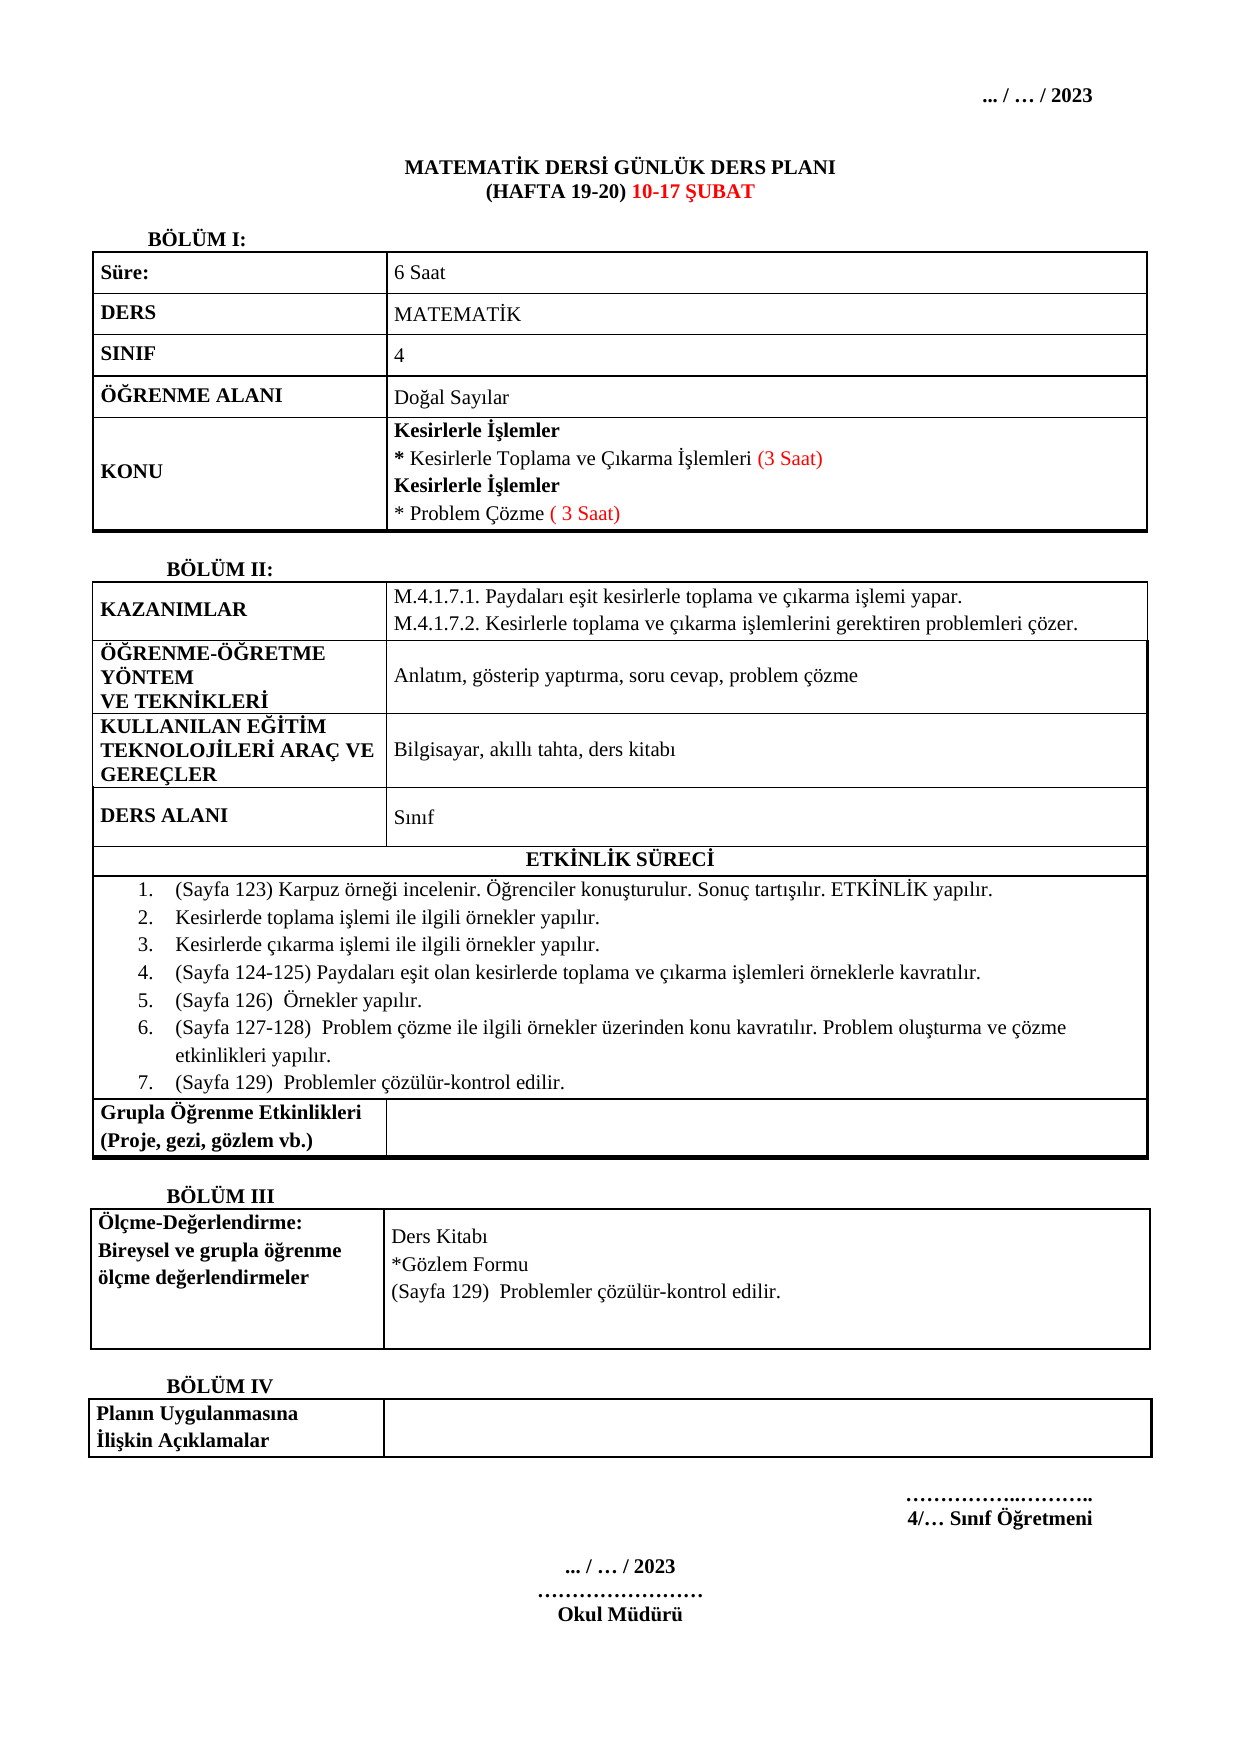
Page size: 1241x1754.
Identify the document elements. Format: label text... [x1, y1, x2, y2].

table_cell MATEMATİK [388, 294, 1146, 334]
table_cell KULLANILAN EĞİTİM TEKNOLOJİLERİ ARAÇ VE GEREÇLER [93, 714, 386, 786]
table_cell ETKİNLİK SÜRECİ [94, 847, 1146, 875]
table_cell ÖĞRENME-ÖĞRETME YÖNTEM VE TEKNİKLERİ [93, 641, 386, 713]
table_cell [387, 1100, 1146, 1155]
table_cell Bilgisayar, akıllı tahta, ders kitabı [387, 714, 1146, 786]
table_cell ÖĞRENME ALANI [94, 377, 386, 417]
table_cell Sınıf [387, 788, 1146, 846]
table_cell Doğal Sayılar [388, 377, 1146, 417]
text MATEMATİK DERSİ GÜNLÜK DERS PLANI [148, 155, 1092, 179]
subtitle BÖLÜM III [148, 1184, 1092, 1208]
text ……………..……….. [148, 1482, 1092, 1506]
table_cell SINIF [94, 335, 386, 375]
table_cell (Sayfa 123) Karpuz örneği incelenir. Öğrenciler konuşturulur. Sonuç tartışılır. ETKİNLİK yapılır. Kesirlerde toplama işlemi ile ilgili örnekler yapılır. Kesirlerde çıkarma işlemi ile ilgili örnekler yapılır. (Sayfa 124-125) Paydaları eşit olan kesirlerde toplama ve çıkarma işlemleri örneklerle kavratılır. (Sayfa 126) Örnekler yapılır. (Sayfa 127-128) Problem çözme ile ilgili örnekler üzerinden konu kavratılır. Problem oluşturma ve çözme etkinlikleri yapılır. (Sayfa 129) Problemler çözülür-kontrol edilir. [94, 877, 1146, 1098]
table_header KAZANIMLAR [93, 583, 386, 640]
table_cell KONU [94, 418, 386, 528]
text BÖLÜM II: [148, 557, 1092, 581]
table_cell Grupla Öğrenme Etkinlikleri (Proje, gezi, gözlem vb.) [94, 1100, 386, 1155]
text ... / … / 2023 [148, 1554, 1092, 1578]
table_header Ders Kitabı *Gözlem Formu (Sayfa 129) Problemler çözülür-kontrol edilir. [385, 1210, 1149, 1348]
text (HAFTA 19-20) 10-17 ŞUBAT [148, 179, 1092, 203]
table_cell 4 [388, 335, 1146, 375]
text …………………… [148, 1578, 1092, 1602]
table_header Planın Uygulanmasına İlişkin Açıklamalar [90, 1400, 383, 1456]
table_cell Kesirlerle İşlemler * Kesirlerle Toplama ve Çıkarma İşlemleri (3 Saat) Kesirlerle İşlemler * Problem Çözme ( 3 Saat) [388, 418, 1146, 528]
table_header Ölçme-Değerlendirme: Bireysel ve grupla öğrenme ölçme değerlendirmeler [92, 1210, 383, 1348]
text 4/… Sınıf Öğretmeni [148, 1506, 1092, 1530]
text BÖLÜM I: [148, 227, 1092, 251]
text Okul Müdürü [148, 1602, 1092, 1626]
table_cell Anlatım, gösterip yaptırma, soru cevap, problem çözme [387, 641, 1146, 713]
table_cell DERS [94, 294, 386, 334]
table_header Süre: [94, 253, 386, 292]
table_header M.4.1.7.1. Paydaları eşit kesirlerle toplama ve çıkarma işlemi yapar. M.4.1.7.2. Kesirlerle toplama ve çıkarma işlemlerini gerektiren problemleri çözer. [387, 583, 1147, 640]
table_cell DERS ALANI [94, 788, 386, 846]
subtitle BÖLÜM IV [148, 1374, 1092, 1398]
table_header [385, 1400, 1150, 1456]
text ... / … / 2023 [148, 83, 1092, 107]
table_header 6 Saat [388, 253, 1146, 292]
